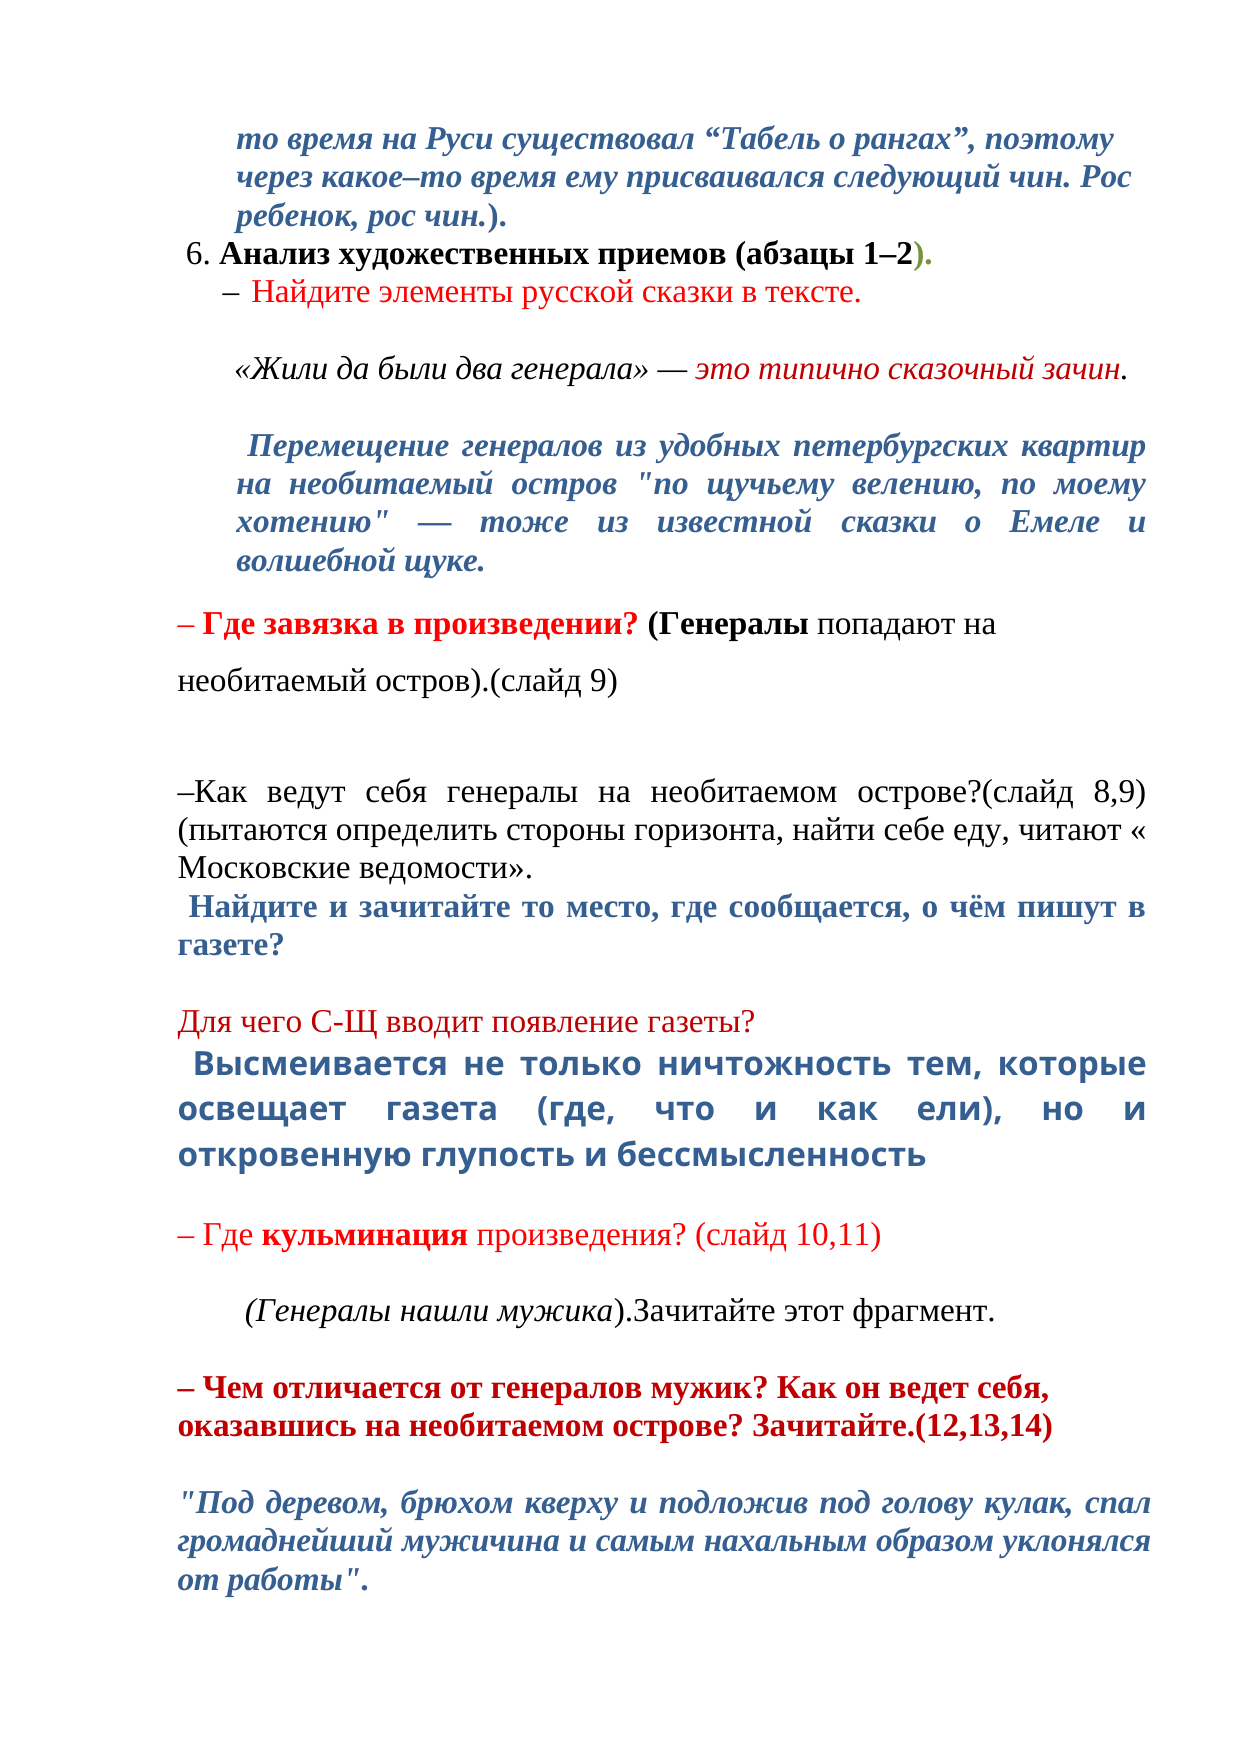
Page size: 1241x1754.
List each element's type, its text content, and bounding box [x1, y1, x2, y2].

text Для чего С-Щ вводит появление газеты? [177, 1001, 1147, 1039]
text – Где кульминация произведения? (слайд 10,11) [177, 1214, 1152, 1252]
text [236, 118, 1152, 233]
text – Чем отличается от генералов мужик? Как он ведет себя, оказавшись на необитаемом острове? Зачитайте.(12,13,14) [177, 1367, 1152, 1444]
text Высмеивается не только ничтожность тем, которые освещает газета (где, что и как ели), но и откровенную глупость и бессмысленность [177, 1039, 1147, 1176]
text –Как ведут себя генералы на необитаемом острове?(слайд 8,9)(пытаются определить стороны горизонта, найти себе еду, читают « Московские ведомости». [177, 771, 1147, 886]
text "Под деревом, брюхом кверху и подложив под голову кулак, спал громаднейший мужичина и самым нахальным образом уклонялся от работы". [177, 1482, 1152, 1597]
text Перемещение генералов из удобных петербургских квартир на необитаемый остров "по щучьему велению, по моему хотению" — тоже из известной сказки о Емеле и волшебной щуке. [234, 425, 1146, 578]
text (Генералы нашли мужика).Зачитайте этот фрагмент. [236, 1291, 1152, 1329]
text «Жили да были два генерала» — это типично сказочный зачин. [234, 348, 1146, 386]
text Найдите и зачитайте то место, где сообщается, о чём пишут в газете? [177, 886, 1147, 963]
text 6. Анализ художественных приемов (абзацы 1–2). [177, 233, 1152, 271]
text – Где завязка в произведении? (Генералы попадают на необитаемый остров).(слайд 9) [177, 603, 1152, 699]
text – Найдите элементы русской сказки в тексте. [222, 271, 1152, 310]
